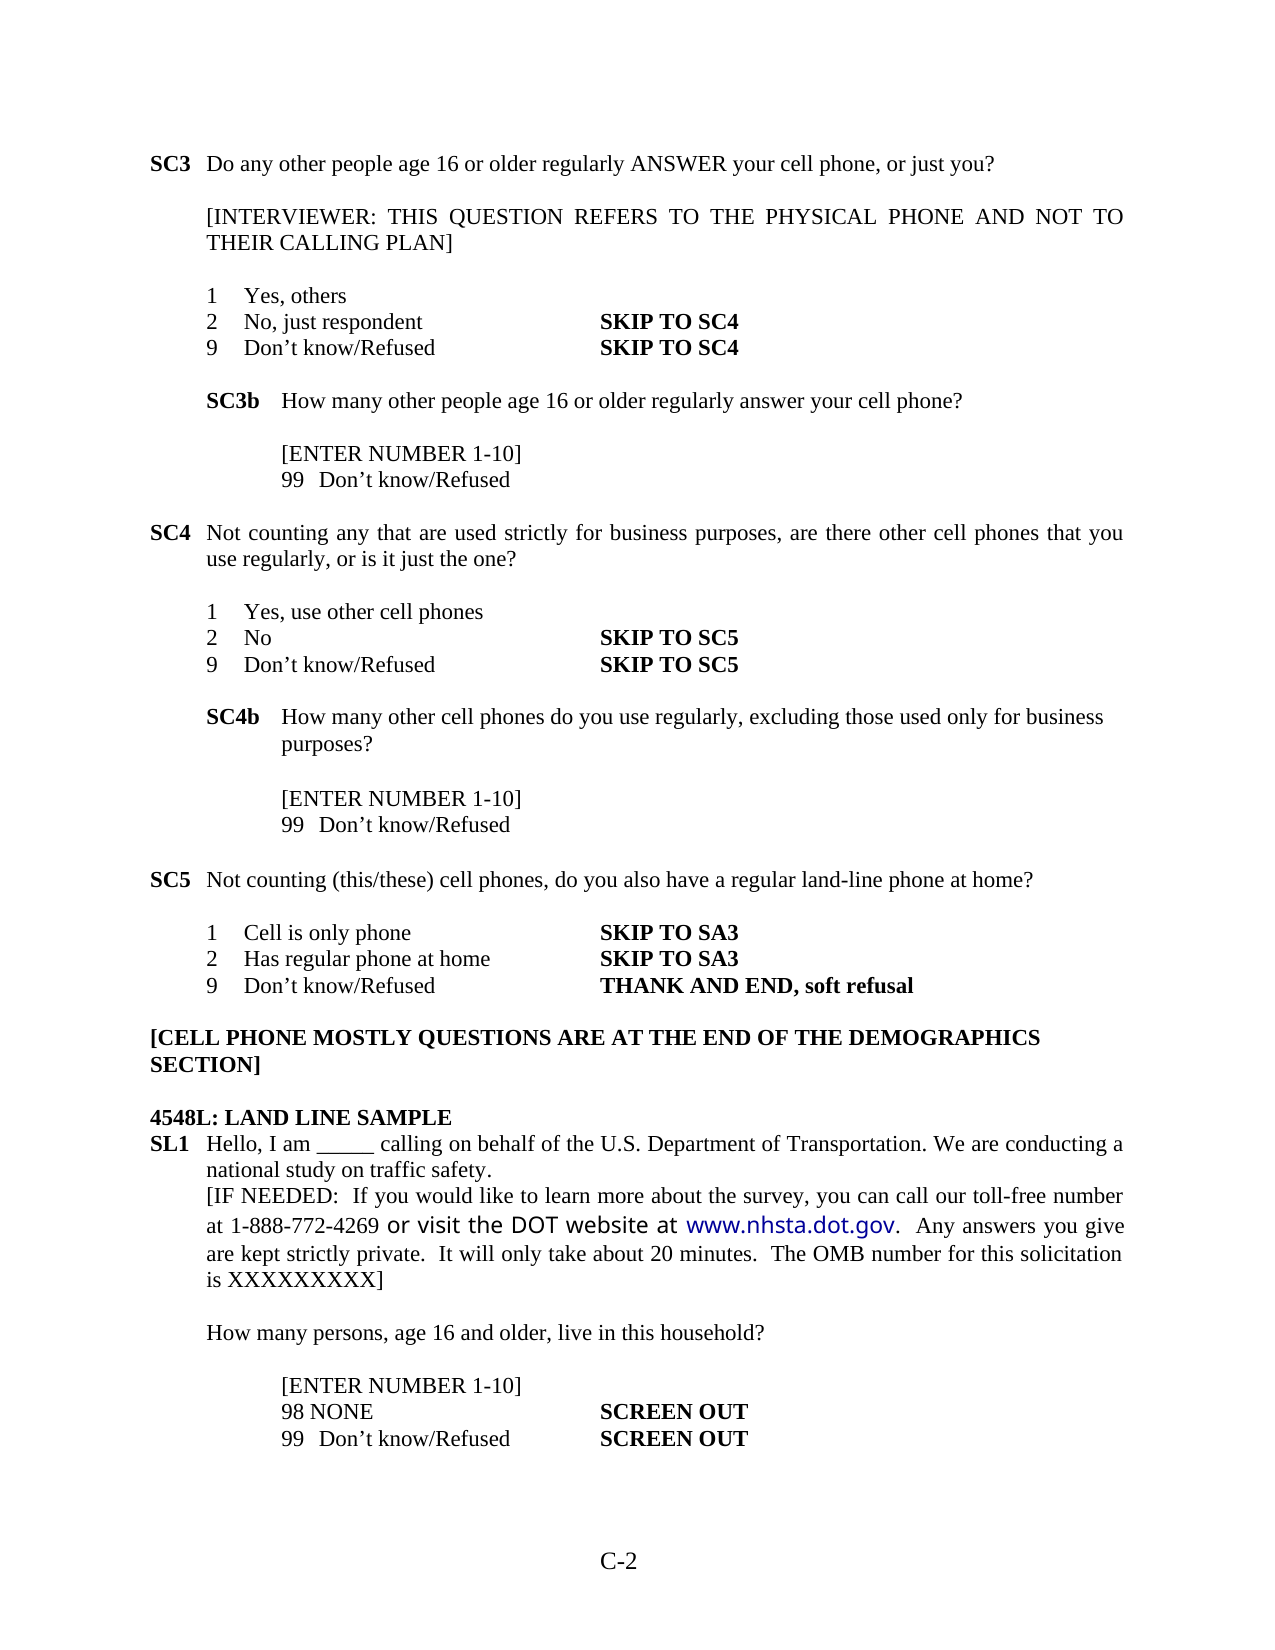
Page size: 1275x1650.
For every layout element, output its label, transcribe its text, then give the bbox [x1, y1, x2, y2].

text [ENTER NUMBER 1-10] [281, 785, 1125, 811]
text SC3 Do any other people age 16 or older regularly ANSWER your cell phone, or just you? [150, 150, 1125, 176]
text How many persons, age 16 and older, live in this household? [206, 1319, 1125, 1346]
text 2 No SKIP TO SC5 [206, 624, 1125, 651]
text 1 Yes, others [206, 282, 1125, 308]
text SC3b How many other people age 16 or older regularly answer your cell phone? [206, 387, 1125, 413]
text [ENTER NUMBER 1-10] [281, 1372, 1125, 1398]
text 99 Don’t know/Refused [281, 466, 1125, 493]
text [ PHONE MOSTLY QUESTIONS AT THE END OF THE DEMOGRAPHICS SECTION] [150, 1024, 1125, 1077]
text SC4 Not counting any that are used strictly for business purposes, are there other cell phones that you use regularly, or is it just the one? [150, 519, 1125, 572]
text 9 Don’t know/Refused SKIP TO SC4 [206, 334, 1125, 361]
text 99 Don’t know/Refused SCREEN OUT [281, 1425, 1125, 1451]
text 1 Cell is only phone SKIP TO SA3 [206, 919, 1125, 945]
text 9 Don’t know/Refused SKIP TO SC5 [206, 651, 1125, 677]
text [ENTER NUMBER 1-10] [281, 440, 1125, 466]
text 2 Has regular phone at home SKIP TO SA3 [206, 945, 1125, 972]
text SL1 Hello, I am _____ calling on behalf of the U.S. Department of Transportation. We are conducting a national study on traffic safety. [150, 1130, 1125, 1183]
text [INTERVIEWER: THIS QUESTION REFERS TO THE PHYSICAL PHONE NOT TO THEIR CALLING ] [206, 203, 1125, 255]
text 1 Yes, use other cell phones [206, 598, 1125, 624]
text [IF NEEDED: If you would like to learn more about the survey, you can call our toll-free number at 1-888-772-4269 or visit the DOT website at www.nhsta.dot.gov. Any answers you give are kept strictly private. It will only take about 20 minutes. The OMB number for this solicitation is XXXXXXXXX] [206, 1183, 1125, 1293]
text 98 NONE SCREEN OUT [281, 1398, 1125, 1425]
text 2 No, just respondent SKIP TO SC4 [206, 308, 1125, 334]
text SC5 Not counting (this/these) cell phones, do you also have a regular land-line phone at home? [150, 866, 1125, 893]
text 4548L: SAMPLE [150, 1103, 1125, 1130]
text SC4b How many other cell phones do you use regularly, excluding those used only for business purposes? [206, 703, 1125, 756]
text 99 Don’t know/Refused [281, 811, 1125, 838]
text 9 Don’t know/Refused THANK END, soft refusal [206, 972, 1125, 998]
